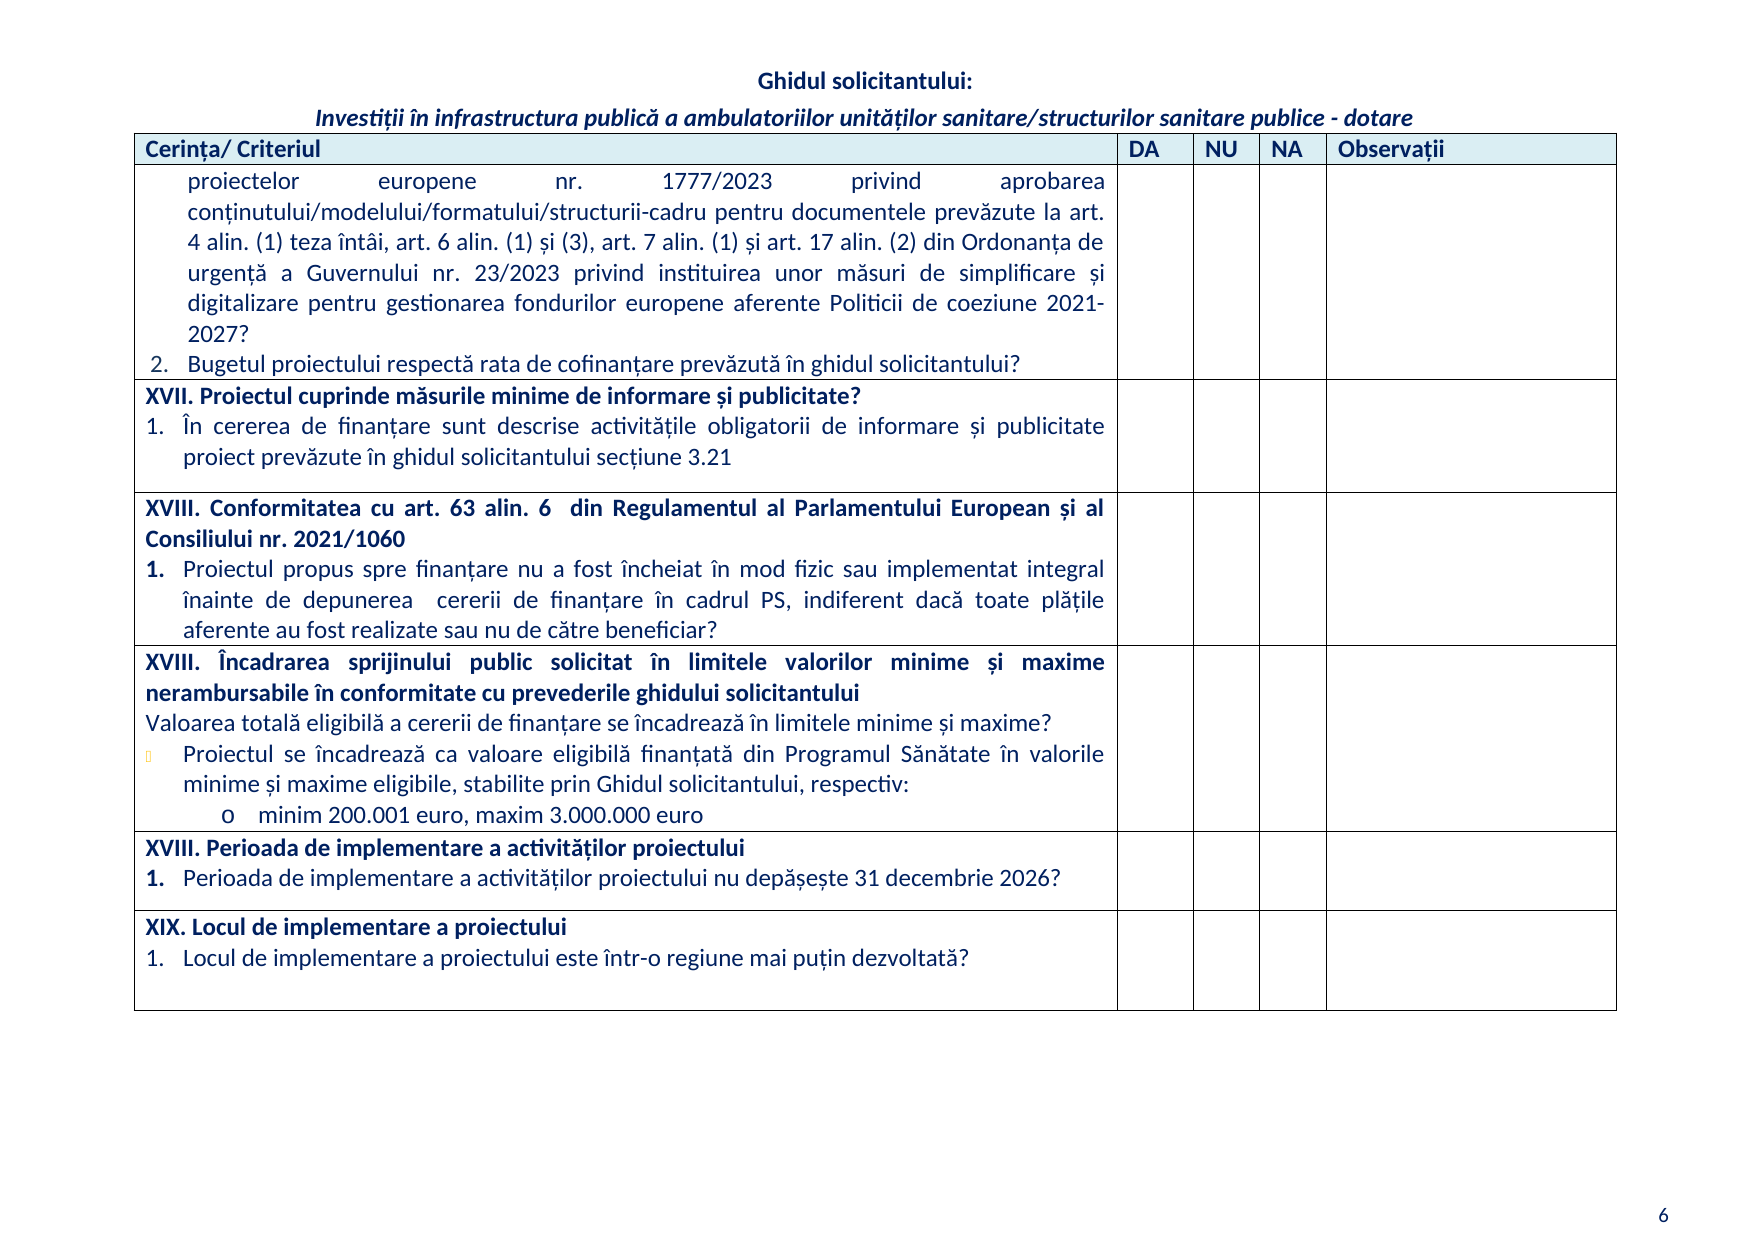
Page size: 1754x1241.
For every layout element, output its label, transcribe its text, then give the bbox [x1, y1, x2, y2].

table_cell [1194, 911, 1259, 1010]
table_cell [1194, 493, 1259, 645]
table_header NU [1194, 134, 1259, 164]
table_cell [1118, 493, 1193, 645]
table_cell [1327, 911, 1616, 1010]
table_cell [1327, 493, 1616, 645]
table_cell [135, 165, 1117, 379]
table_cell [1327, 380, 1616, 492]
table_cell XVIII. Încadrarea sprijinului public solicitat în limitele valorilor minime și maxime nerambursabile în conformitate cu prevederile ghidului solicitantului Valoarea totală eligibilă a cererii de finanțare se încadrează în limitele minime și maxime? Proiectul se încadrează ca valoare eligibilă finanțată din Programul Sănătate în valorile minime și maxime eligibile, stabilite prin Ghidul solicitantului, respectiv: minim 200.001 euro, maxim 3.000.000 euro [135, 646, 1117, 831]
table_cell [1260, 380, 1326, 492]
table_cell [1118, 165, 1193, 379]
table_cell [1118, 380, 1193, 492]
table_cell [1118, 646, 1193, 831]
table_cell [1260, 911, 1326, 1010]
table_cell XVIII. Perioada de implementare a activităților proiectului Perioada de implementare a activităților proiectului nu depășește 31 decembrie 2026? [135, 832, 1117, 910]
table_cell XVII. Proiectul cuprinde măsurile minime de informare și publicitate? În cererea de finanțare sunt descrise activitățile obligatorii de informare și publicitate proiect prevăzute în ghidul solicitantului secțiune 3.21 [135, 380, 1117, 492]
table_cell [1194, 646, 1259, 831]
table_cell [1260, 493, 1326, 645]
table_header Observații [1327, 134, 1616, 164]
table_cell [1327, 646, 1616, 831]
table_cell [1327, 832, 1616, 910]
table_cell [1260, 165, 1326, 379]
table_header Cerința/ Criteriul [135, 134, 1117, 164]
table_cell [1194, 380, 1259, 492]
table_header DA [1118, 134, 1193, 164]
table_cell XIX. Locul de implementare a proiectului Locul de implementare a proiectului este într-o regiune mai puțin dezvoltată? [135, 911, 1117, 1010]
table_cell [1327, 165, 1616, 379]
table_cell XVIII. Conformitatea cu art. 63 alin. 6 din Regulamentul al Parlamentului European și al Consiliului nr. 2021/1060 Proiectul propus spre finanțare nu a fost încheiat în mod fizic sau implementat integral înainte de depunerea cererii de finanțare în cadrul PS, indiferent dacă toate plățile aferente au fost realizate sau nu de către beneficiar? [135, 493, 1117, 645]
table_cell [1260, 832, 1326, 910]
table_header NA [1260, 134, 1326, 164]
table_cell [1194, 832, 1259, 910]
table_cell [1118, 832, 1193, 910]
table_cell [1194, 165, 1259, 379]
table_cell [1260, 646, 1326, 831]
table_cell [1118, 911, 1193, 1010]
